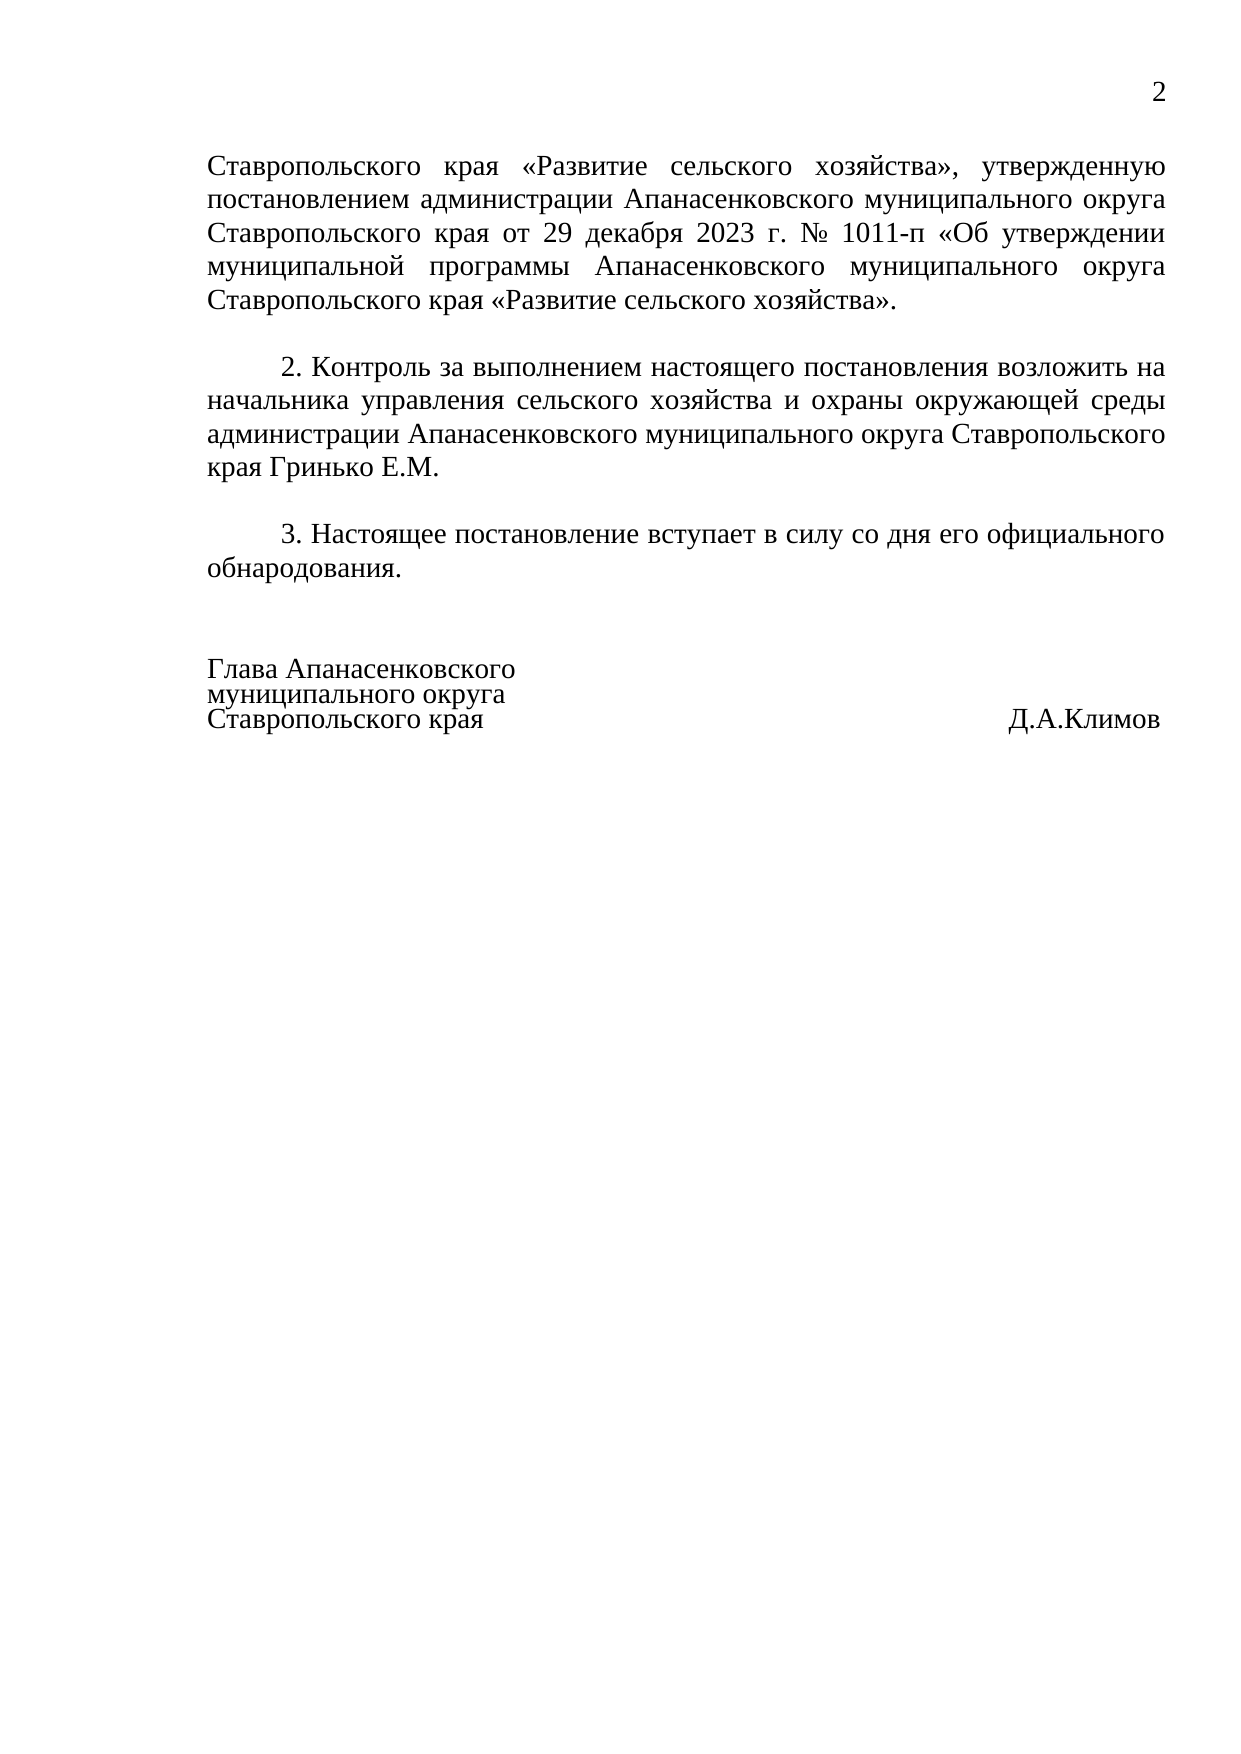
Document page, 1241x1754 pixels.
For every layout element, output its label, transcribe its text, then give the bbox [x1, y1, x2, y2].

text Глава Апанасенковского [207, 659, 1166, 684]
text 3. Настоящее постановление вступает в силу со дня его официального обнародования. [207, 517, 1166, 584]
text 2. Контроль за выполнением настоящего постановления возложить на начальника управления сельского хозяйства и охраны окружающей среды администрации Апанасенковского муниципального округа Ставропольского края Гринько Е.М. [207, 349, 1166, 483]
text Ставропольского края Д.А.Климов [207, 709, 1015, 734]
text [207, 148, 1166, 315]
text Ставропольского края Д.А.Климов [1025, 709, 1166, 734]
text муниципального округа [207, 684, 1166, 709]
